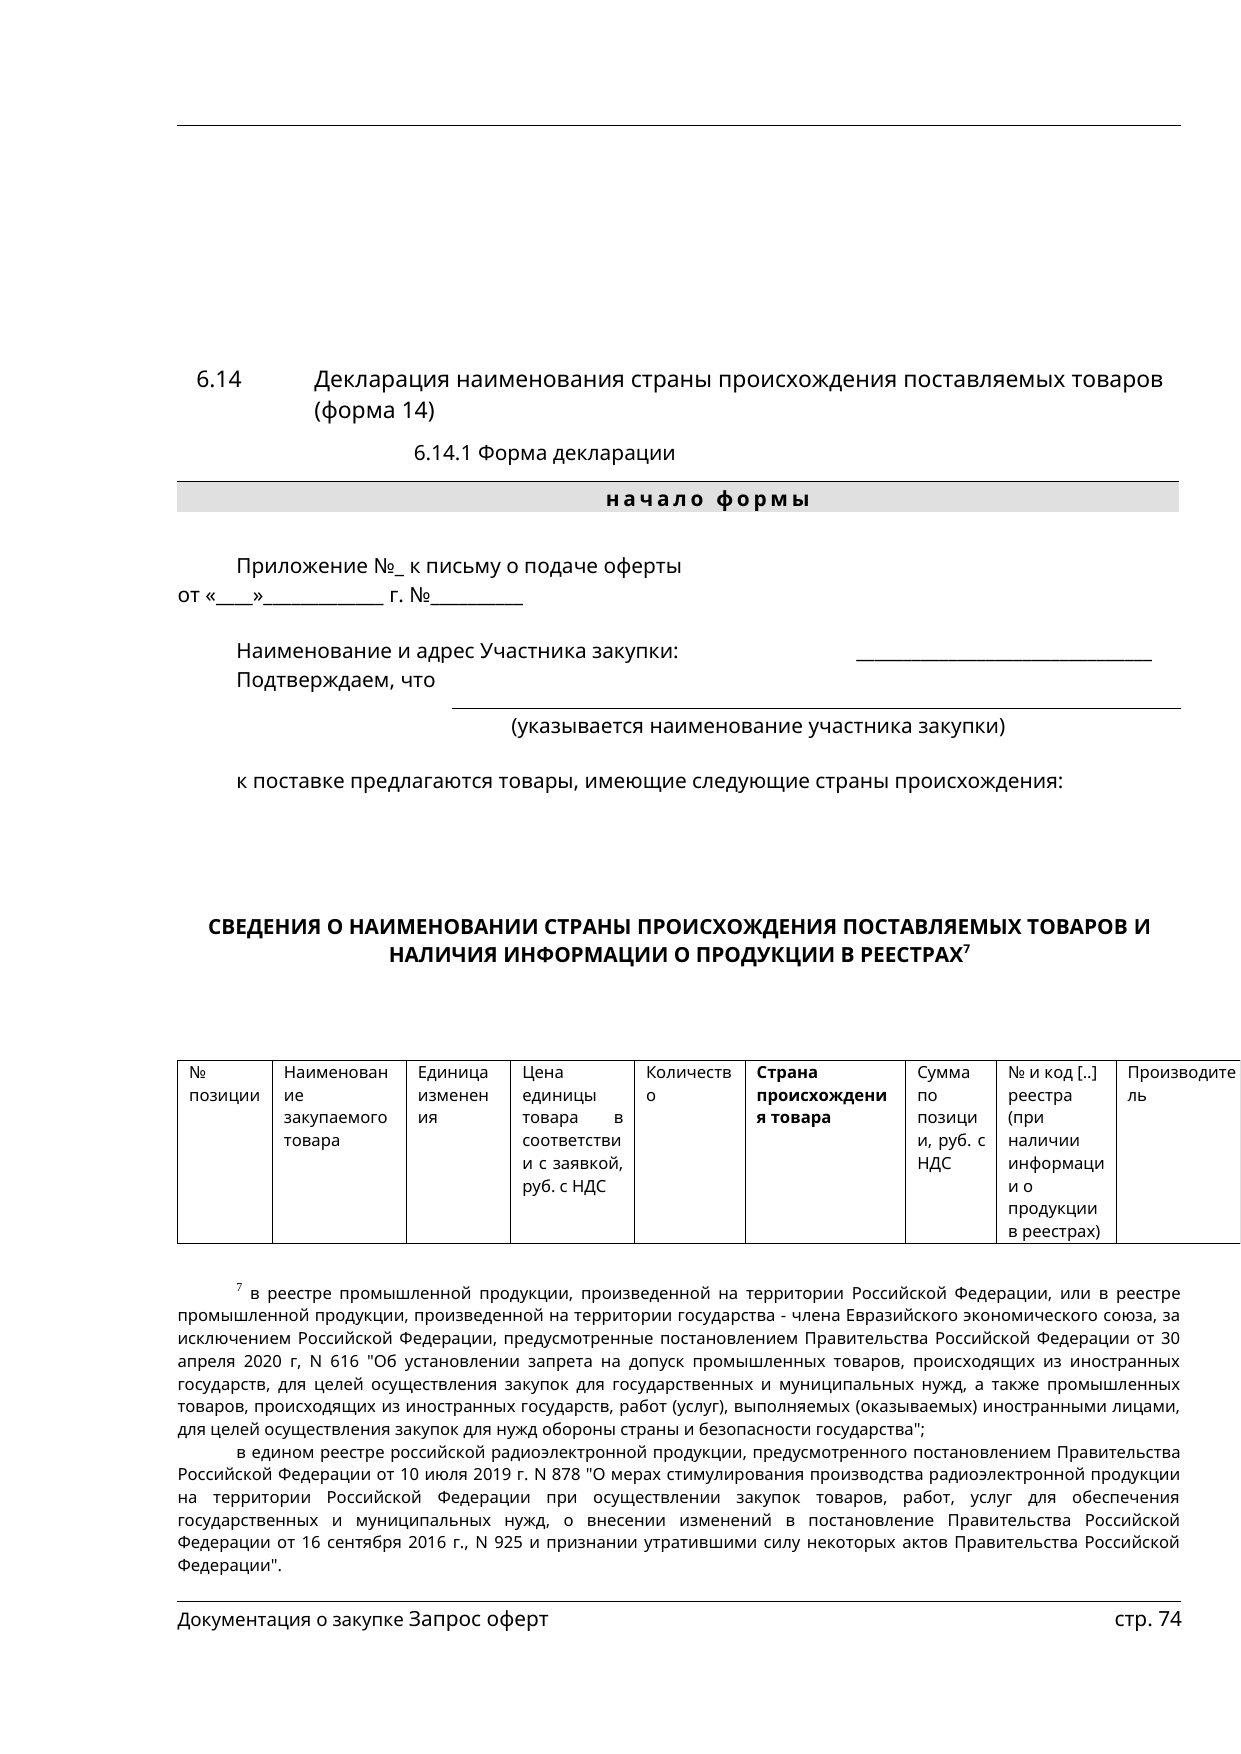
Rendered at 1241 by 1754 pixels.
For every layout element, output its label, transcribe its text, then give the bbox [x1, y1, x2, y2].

text 6.14.1 Форма декларации [413, 438, 1181, 466]
text Сведения о наименовании страны происхождения поставляемых товаров и наличия информации о продукции в реестрах [177, 912, 1181, 969]
table_header Страна происхождения товара [746, 1061, 905, 1242]
text начало формы [177, 482, 1179, 512]
table_header № позиции [178, 1061, 272, 1242]
table_header Производитель [1117, 1061, 1240, 1242]
table_header Количество [635, 1061, 745, 1242]
table_header № и код [..] реестра (при наличии информации о продукции в реестрах) [997, 1061, 1116, 1242]
text Наименование и адрес Участника закупки: ________________________________ [177, 637, 1181, 665]
table_header Сумма по позиции, руб. с НДС [906, 1061, 996, 1242]
text (указывается наименование участника закупки) [452, 709, 1181, 739]
table_header Наименование закупаемого товара [273, 1061, 406, 1242]
table_header Единица изменения [407, 1061, 510, 1242]
text Подтверждаем, что [177, 665, 1181, 693]
text Приложение №_ к письму о подаче оферты от «____»_____________ г. №__________ [177, 551, 1181, 608]
table_header Цена единицы товара в соответствии с заявкой, руб. с НДС [511, 1061, 634, 1242]
subtitle Декларация наименования страны происхождения поставляемых товаров (форма 14) [196, 363, 1181, 425]
text к поставке предлагаются товары, имеющие следующие страны происхождения: [177, 766, 1181, 794]
